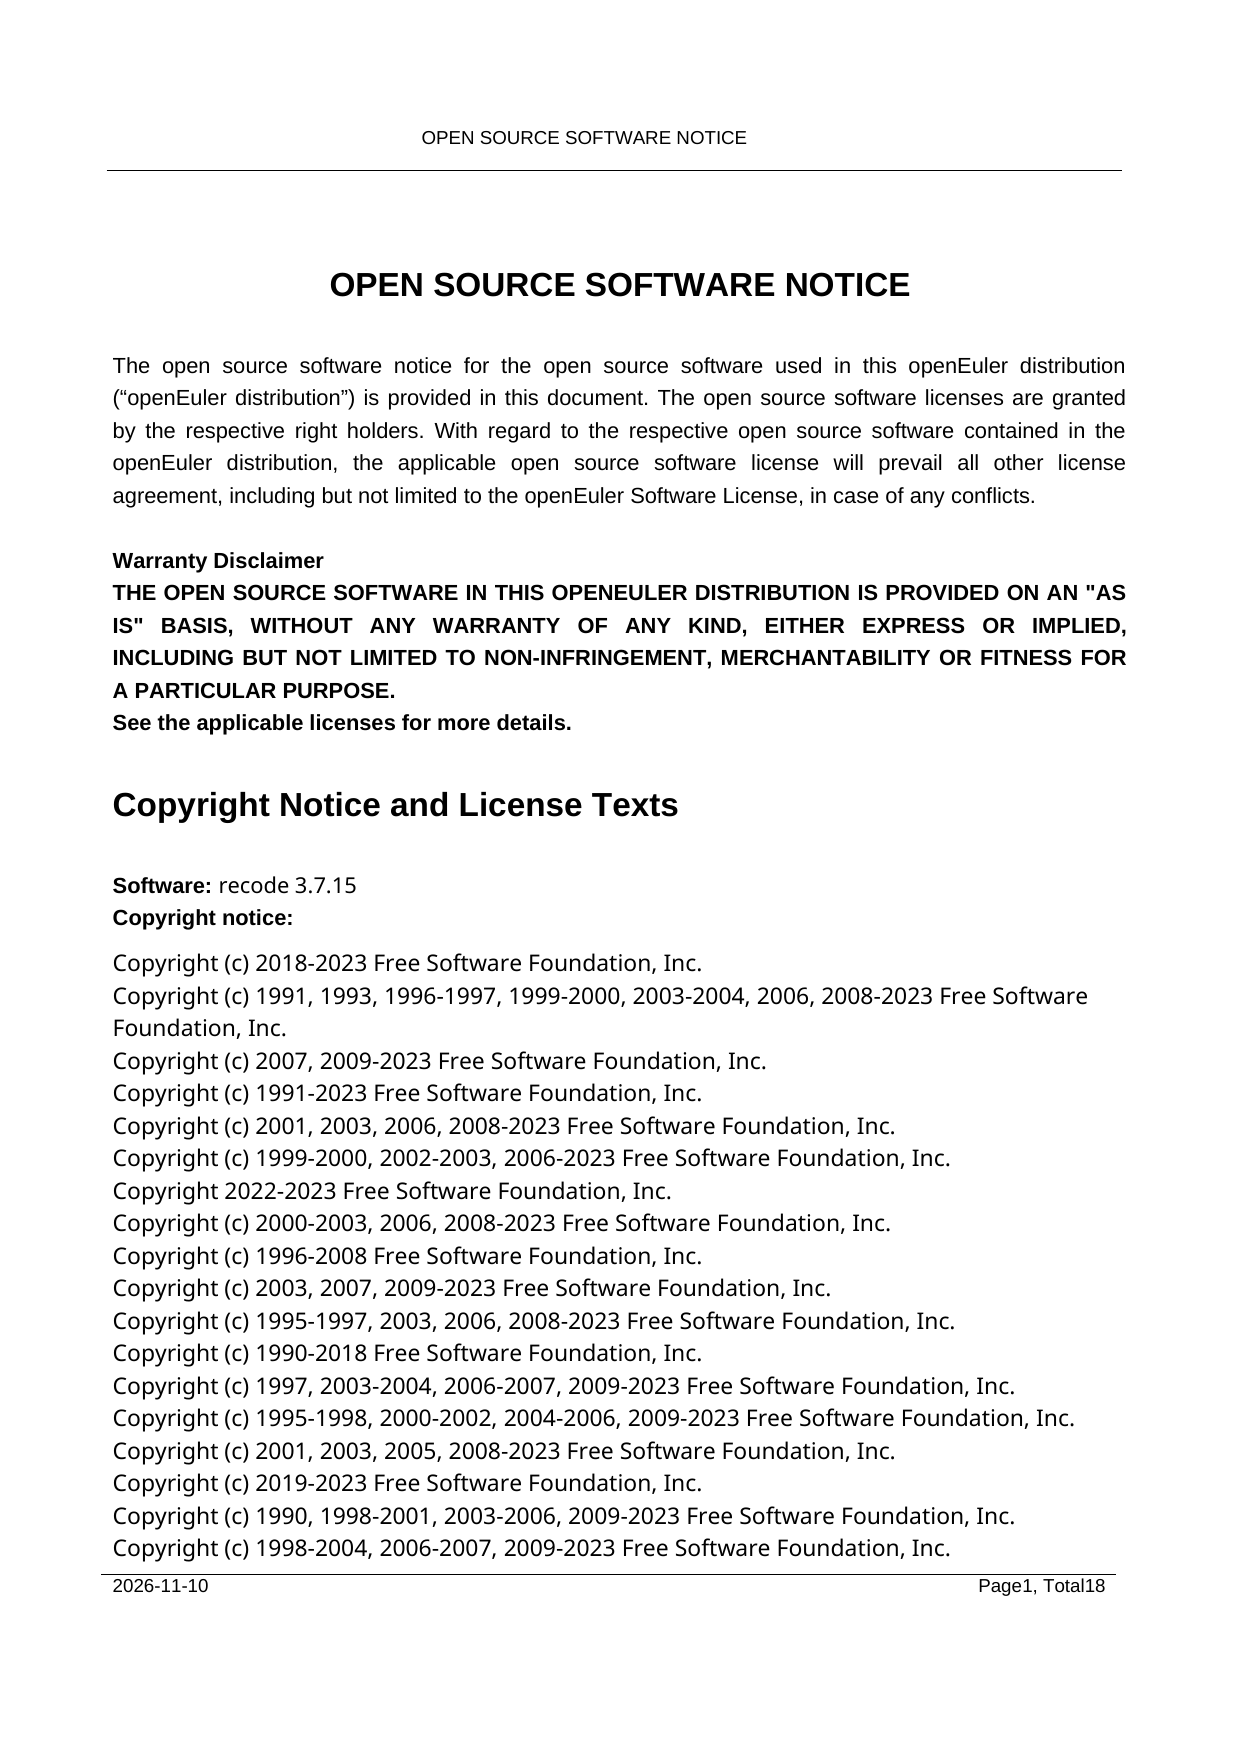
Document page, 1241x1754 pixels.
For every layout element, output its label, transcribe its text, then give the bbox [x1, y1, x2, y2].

text Copyright Notice and License Texts [112, 771, 1128, 836]
text Copyright notice: [112, 901, 1128, 934]
title Software: recode 3.7.15 [112, 869, 1128, 901]
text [112, 947, 1128, 1564]
text OPEN SOURCE SOFTWARE NOTICE [112, 251, 1128, 316]
text The open source software notice for the open source software used in this openEuler distribution (“openEuler distribution”) is provided in this document. The open source software licenses are granted by the respective right holders. With regard to the respective open source software contained in the openEuler distribution, the applicable open source software license will prevail all other license agreement, including but not limited to the openEuler Software License, in case of any conflicts. [112, 349, 1128, 511]
text Warranty Disclaimer [112, 544, 1128, 576]
text THE OPEN SOURCE SOFTWARE IN THIS OPENEULER DISTRIBUTION IS PROVIDED ON AN "AS IS" BASIS, WITHOUT ANY WARRANTY OF ANY KIND, EITHER EXPRESS OR IMPLIED, INCLUDING BUT NOT LIMITED TO NON-INFRINGEMENT, MERCHANTABILITY OR FITNESS FOR A PARTICULAR PURPOSE. See the applicable licenses for more details. [112, 576, 1128, 739]
